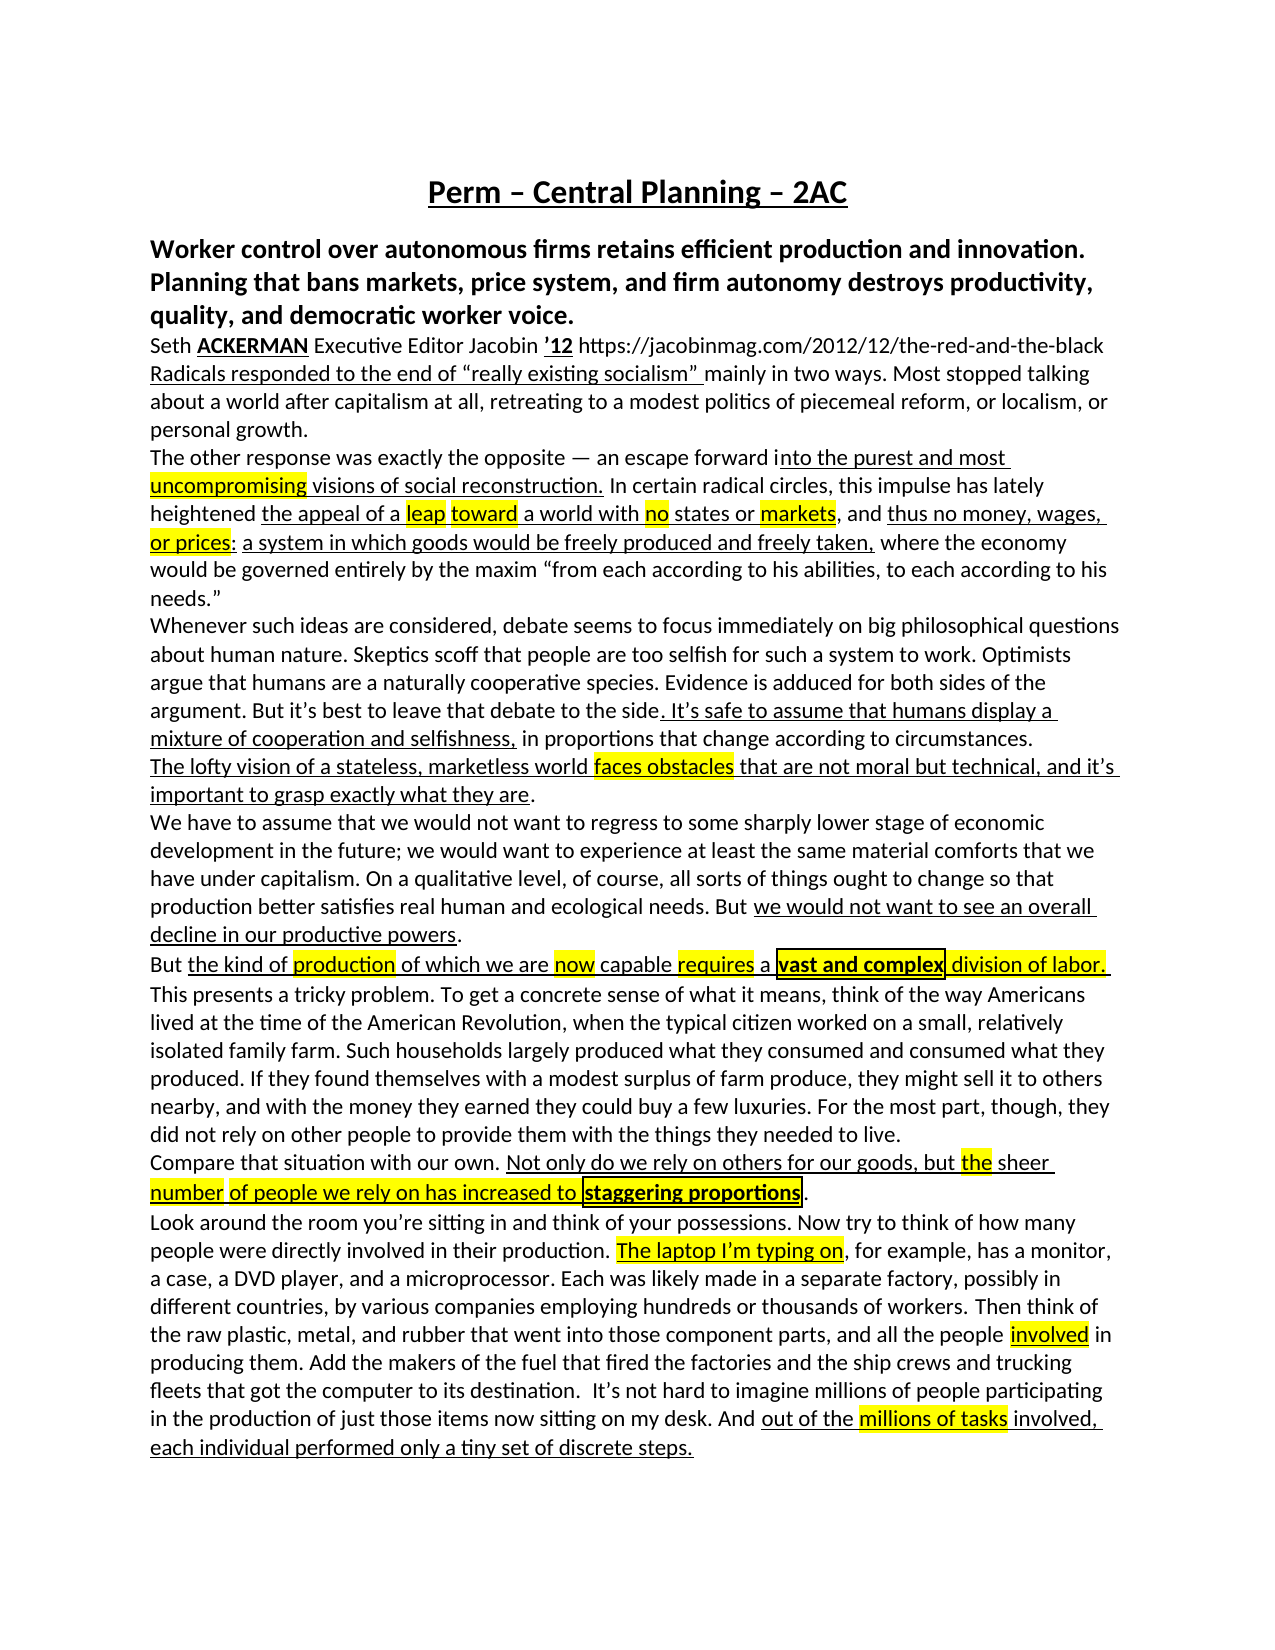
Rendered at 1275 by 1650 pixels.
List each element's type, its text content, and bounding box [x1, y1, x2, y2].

text The lofty vision of a stateless, marketless world faces obstacles that are not moral but technical, and it’s important to grasp exactly what they are. [150, 752, 1125, 808]
subtitle Worker control over autonomous firms retains efficient production and innovation. Planning that bans markets, price system, and firm autonomy destroys productivity, quality, and democratic worker voice. [150, 232, 1125, 331]
text But the kind of production of which we are now capable requires a vast and complex division of labor. This presents a tricky problem. To get a concrete sense of what it means, think of the way Americans lived at the time of the American Revolution, when the typical citizen worked on a small, relatively isolated family farm. Such households largely produced what they consumed and consumed what they produced. If they found themselves with a modest surplus of farm produce, they might sell it to others nearby, and with the money they earned they could buy a few luxuries. For the most part, though, they did not rely on other people to provide them with the things they needed to live. [150, 948, 1125, 1148]
text Look around the room you’re sitting in and think of your possessions. Now try to think of how many people were directly involved in their production. The laptop I’m typing on, for example, has a monitor, a case, a DVD player, and a microprocessor. Each was likely made in a separate factory, possibly in different countries, by various companies employing hundreds or thousands of workers. Then think of the raw plastic, metal, and rubber that went into those component parts, and all the people involved in producing them. Add the makers of the fuel that fired the factories and the ship crews and trucking fleets that got the computer to its destination. It’s not hard to imagine millions of people participating in the production of just those items now sitting on my desk. And out of the millions of tasks involved, each individual performed only a tiny set of discrete steps. [150, 1208, 1125, 1461]
subtitle Perm – Central Planning – 2AC [150, 171, 1125, 212]
text Whenever such ideas are considered, debate seems to focus immediately on big philosophical questions about human nature. Skeptics scoff that people are too selfish for such a system to work. Optimists argue that humans are a naturally cooperative species. Evidence is adduced for both sides of the argument. But it’s best to leave that debate to the side. It’s safe to assume that humans display a mixture of cooperation and selfishness, in proportions that change according to circumstances. [150, 612, 1125, 752]
text We have to assume that we would not want to regress to some sharply lower stage of economic development in the future; we would want to experience at least the same material comforts that we have under capitalism. On a qualitative level, of course, all sorts of things ought to change so that production better satisfies real human and ecological needs. But we would not want to see an overall decline in our productive powers. [150, 808, 1125, 948]
text Compare that situation with our own. Not only do we rely on others for our goods, but the sheer number of people we rely on has increased to staggering proportions. [150, 1148, 1125, 1208]
text The other response was exactly the opposite — an escape forward into the purest and most uncompromising visions of social reconstruction. In certain radical circles, this impulse has lately heightened the appeal of a leap toward a world with no states or markets, and thus no money, wages, or prices: a system in which goods would be freely produced and freely taken, where the economy would be governed entirely by the maxim “from each according to his abilities, to each according to his needs.” [150, 443, 1125, 612]
text Radicals responded to the end of “really existing socialism” mainly in two ways. Most stopped talking about a world after capitalism at all, retreating to a modest politics of piecemeal reform, or localism, or personal growth. [150, 359, 1125, 443]
text Seth ACKERMAN Executive Editor Jacobin ’12 https://jacobinmag.com/2012/12/the-red-and-the-black [150, 331, 1125, 359]
